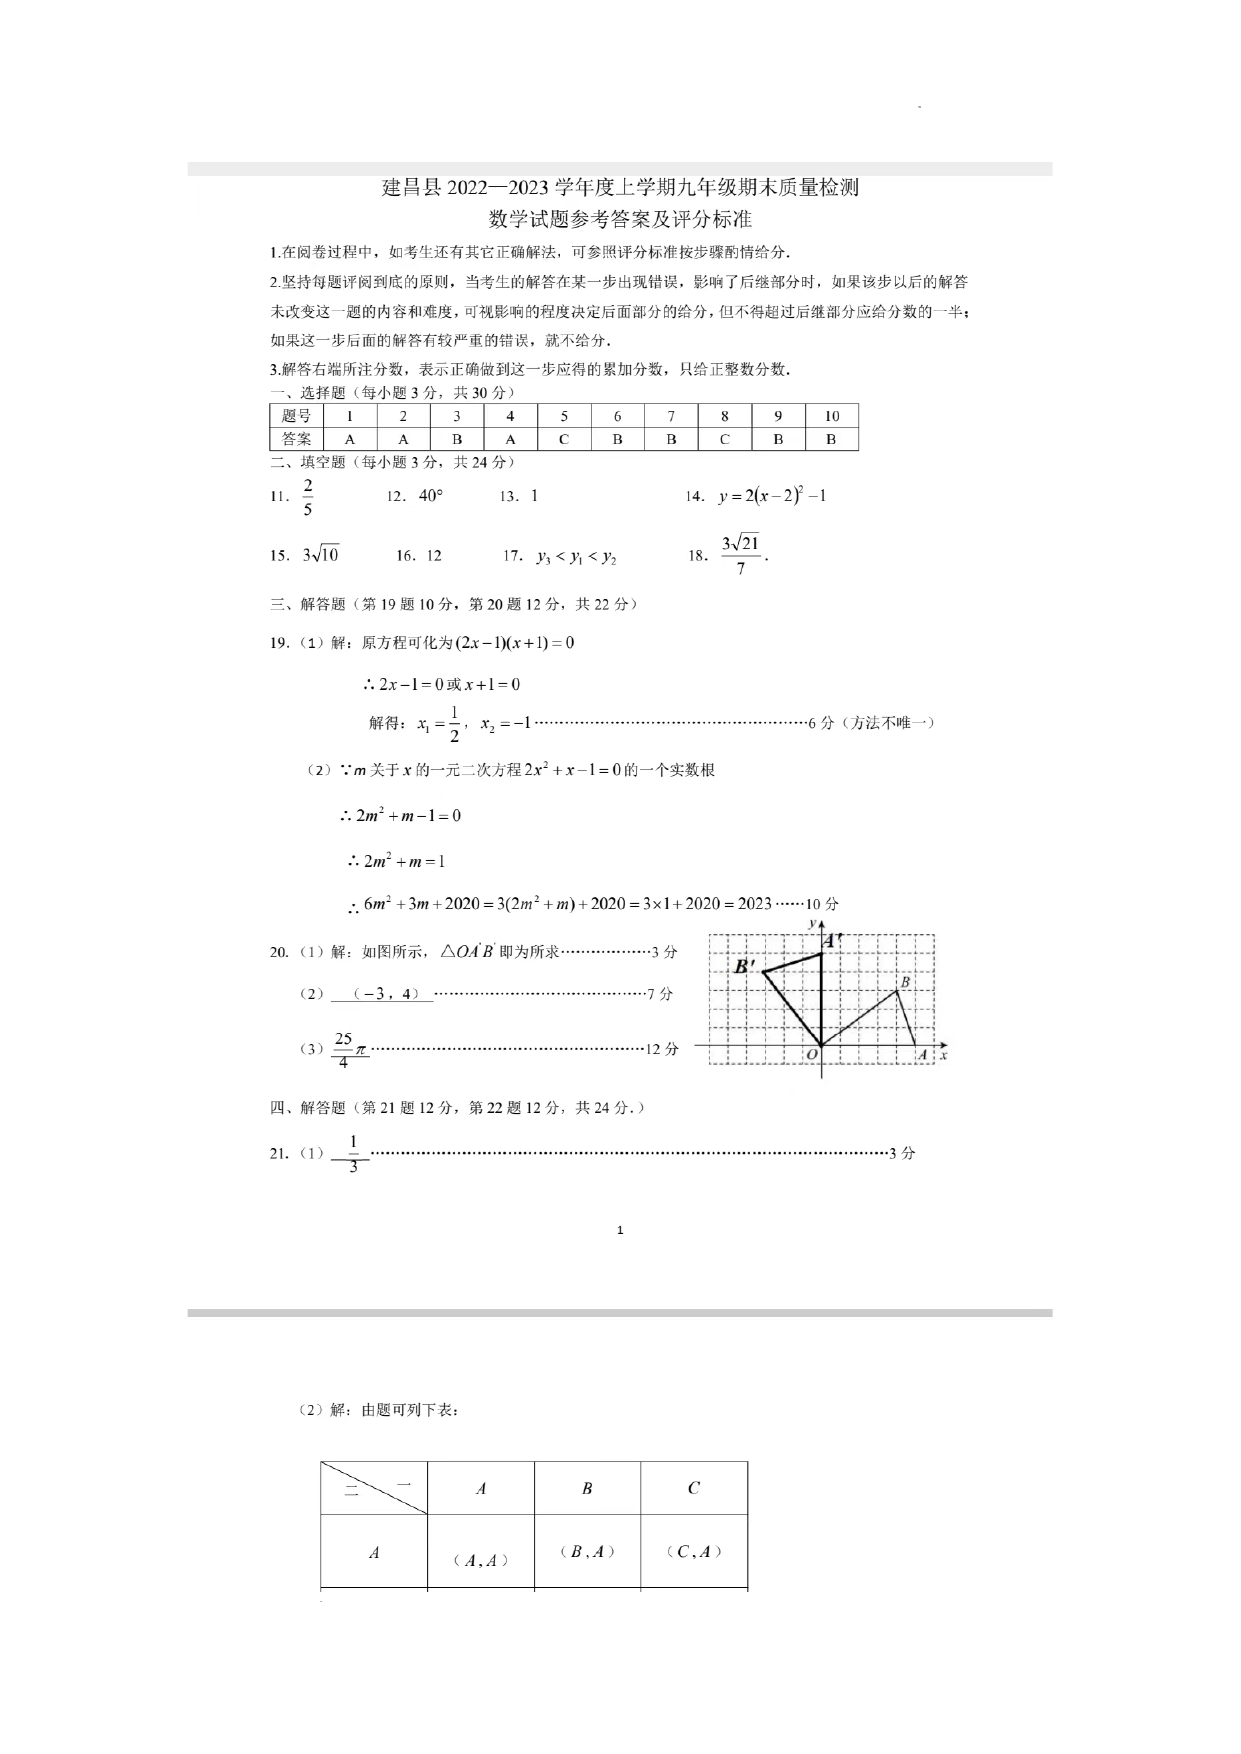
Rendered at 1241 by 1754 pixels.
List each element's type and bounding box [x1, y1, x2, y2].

picture [187, 162, 1053, 1592]
